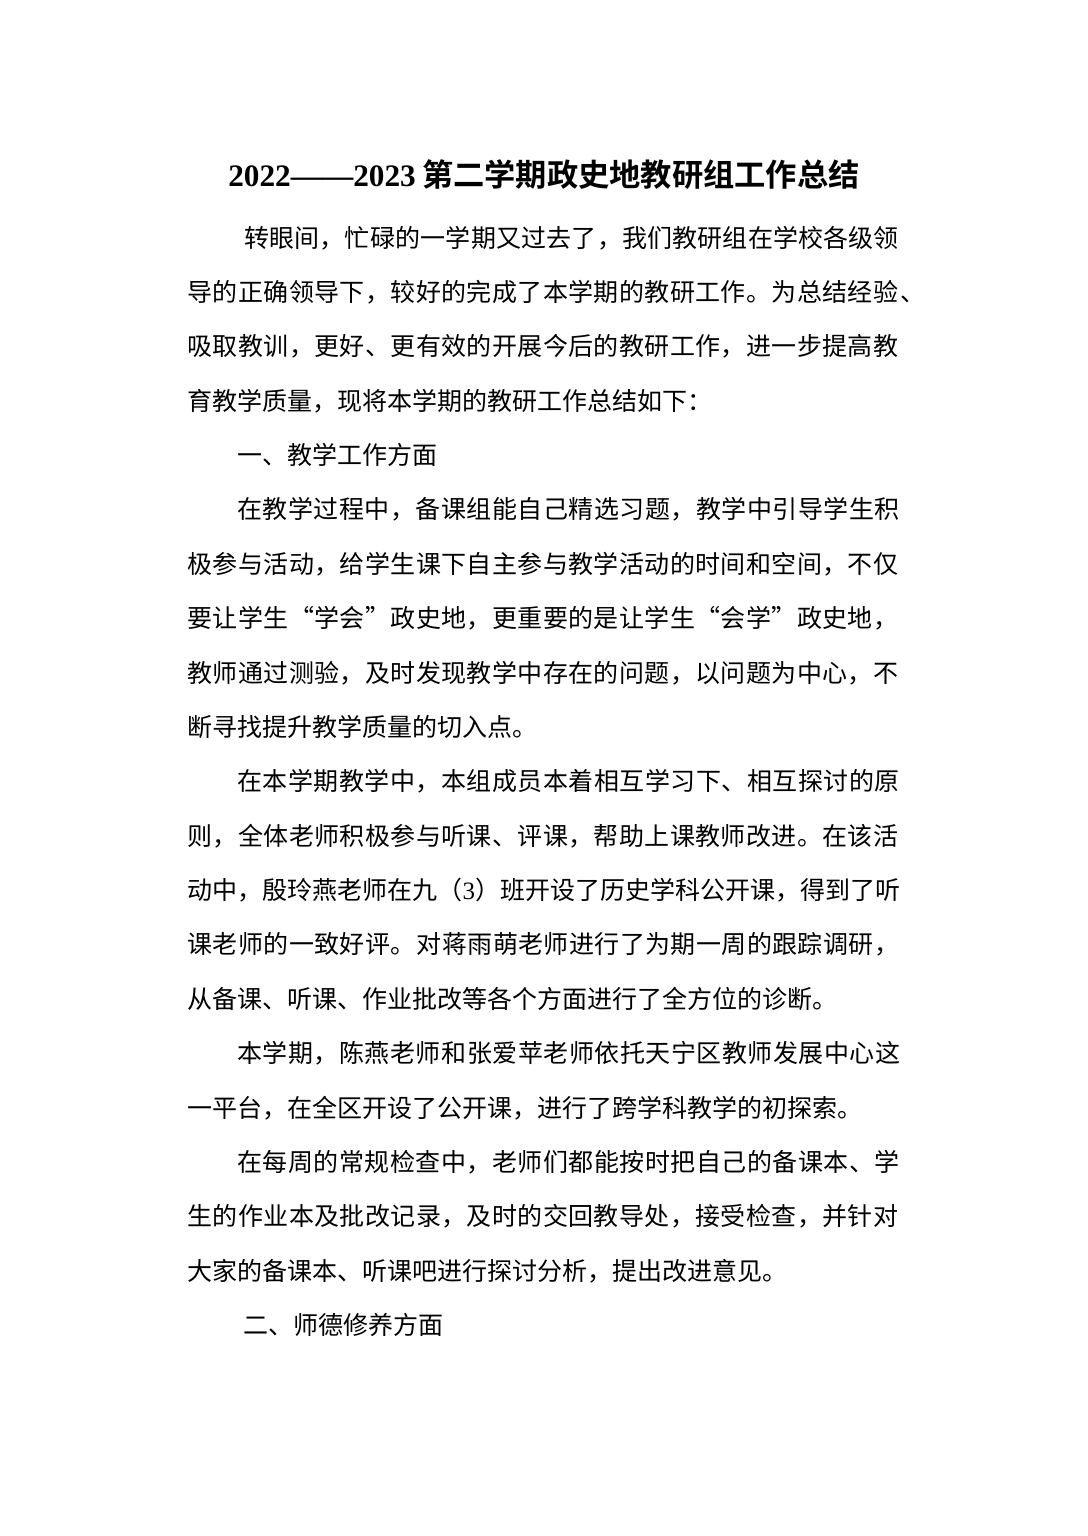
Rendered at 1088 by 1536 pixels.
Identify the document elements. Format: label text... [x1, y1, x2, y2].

text 二、师德修养方面 [187, 1306, 900, 1342]
text 在每周的常规检查中，老师们都能按时把自己的备课本、学生的作业本及批改记录，及时的交回教导处，接受检查，并针对大家的备课本、听课吧进行探讨分析，提出改进意见。 [187, 1142, 900, 1287]
text 一、教学工作方面 [187, 436, 900, 472]
text 在本学期教学中，本组成员本着相互学习下、相互探讨的原则，全体老师积极参与听课、评课，帮助上课教师改进。在该活动中，殷玲燕老师在九（3）班开设了历史学科公开课，得到了听课老师的一致好评。对蒋雨萌老师进行了为期一周的跟踪调研，从备课、听课、作业批改等各个方面进行了全方位的诊断。 [187, 762, 900, 1016]
text 本学期，陈燕老师和张爱苹老师依托天宁区教师发展中心这一平台，在全区开设了公开课，进行了跨学科教学的初探索。 [187, 1034, 900, 1124]
text 转眼间，忙碌的一学期又过去了，我们教研组在学校各级领导的正确领导下，较好的完成了本学期的教研工作。为总结经验、吸取教训，更好、更有效的开展今后的教研工作，进一步提高教育教学质量，现将本学期的教研工作总结如下： [187, 218, 900, 417]
text 2022——2023第二学期政史地教研组工作总结 [187, 150, 900, 195]
text 在教学过程中，备课组能自己精选习题，教学中引导学生积极参与活动，给学生课下自主参与教学活动的时间和空间，不仅要让学生“学会”政史地，更重要的是让学生“会学”政史地，教师通过测验，及时发现教学中存在的问题，以问题为中心，不断寻找提升教学质量的切入点。 [187, 490, 900, 744]
